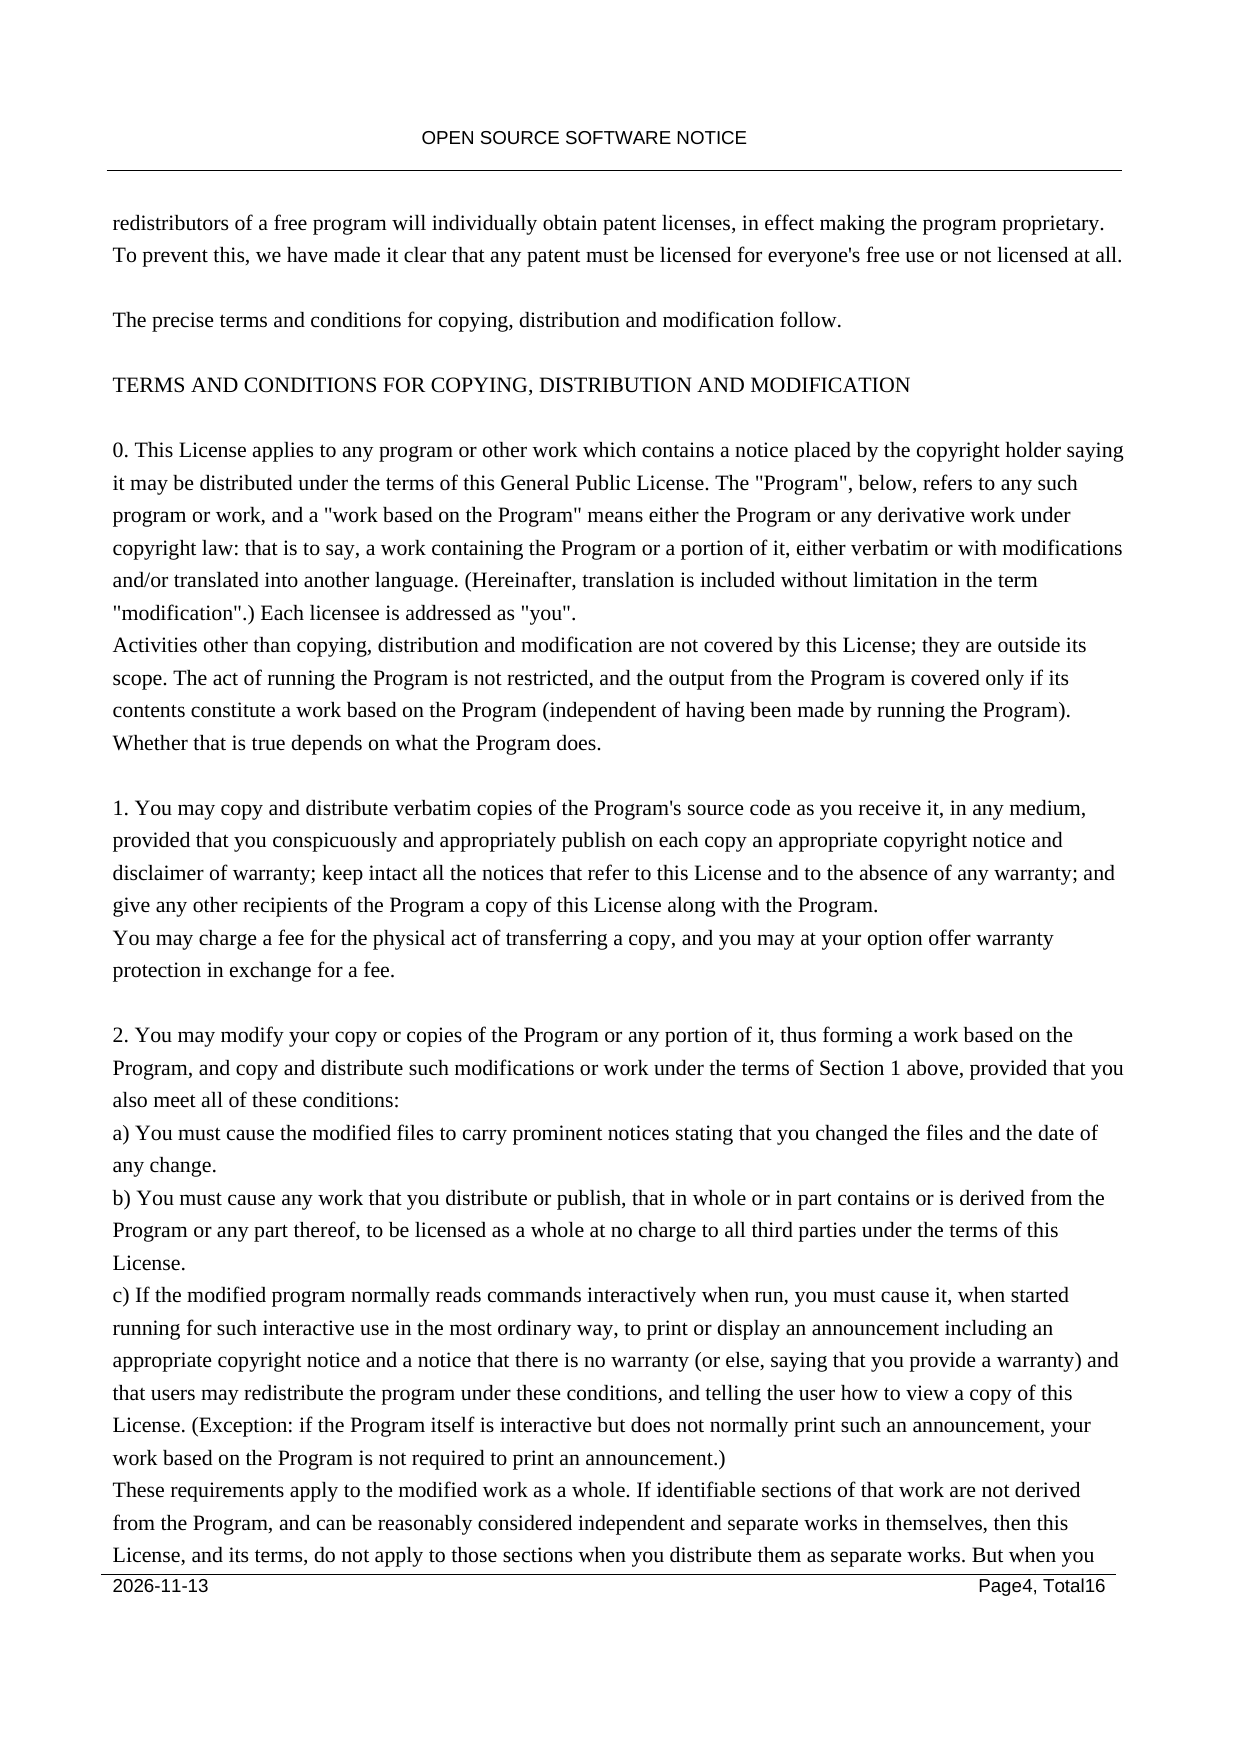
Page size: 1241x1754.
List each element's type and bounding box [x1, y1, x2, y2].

text [112, 206, 1128, 1571]
